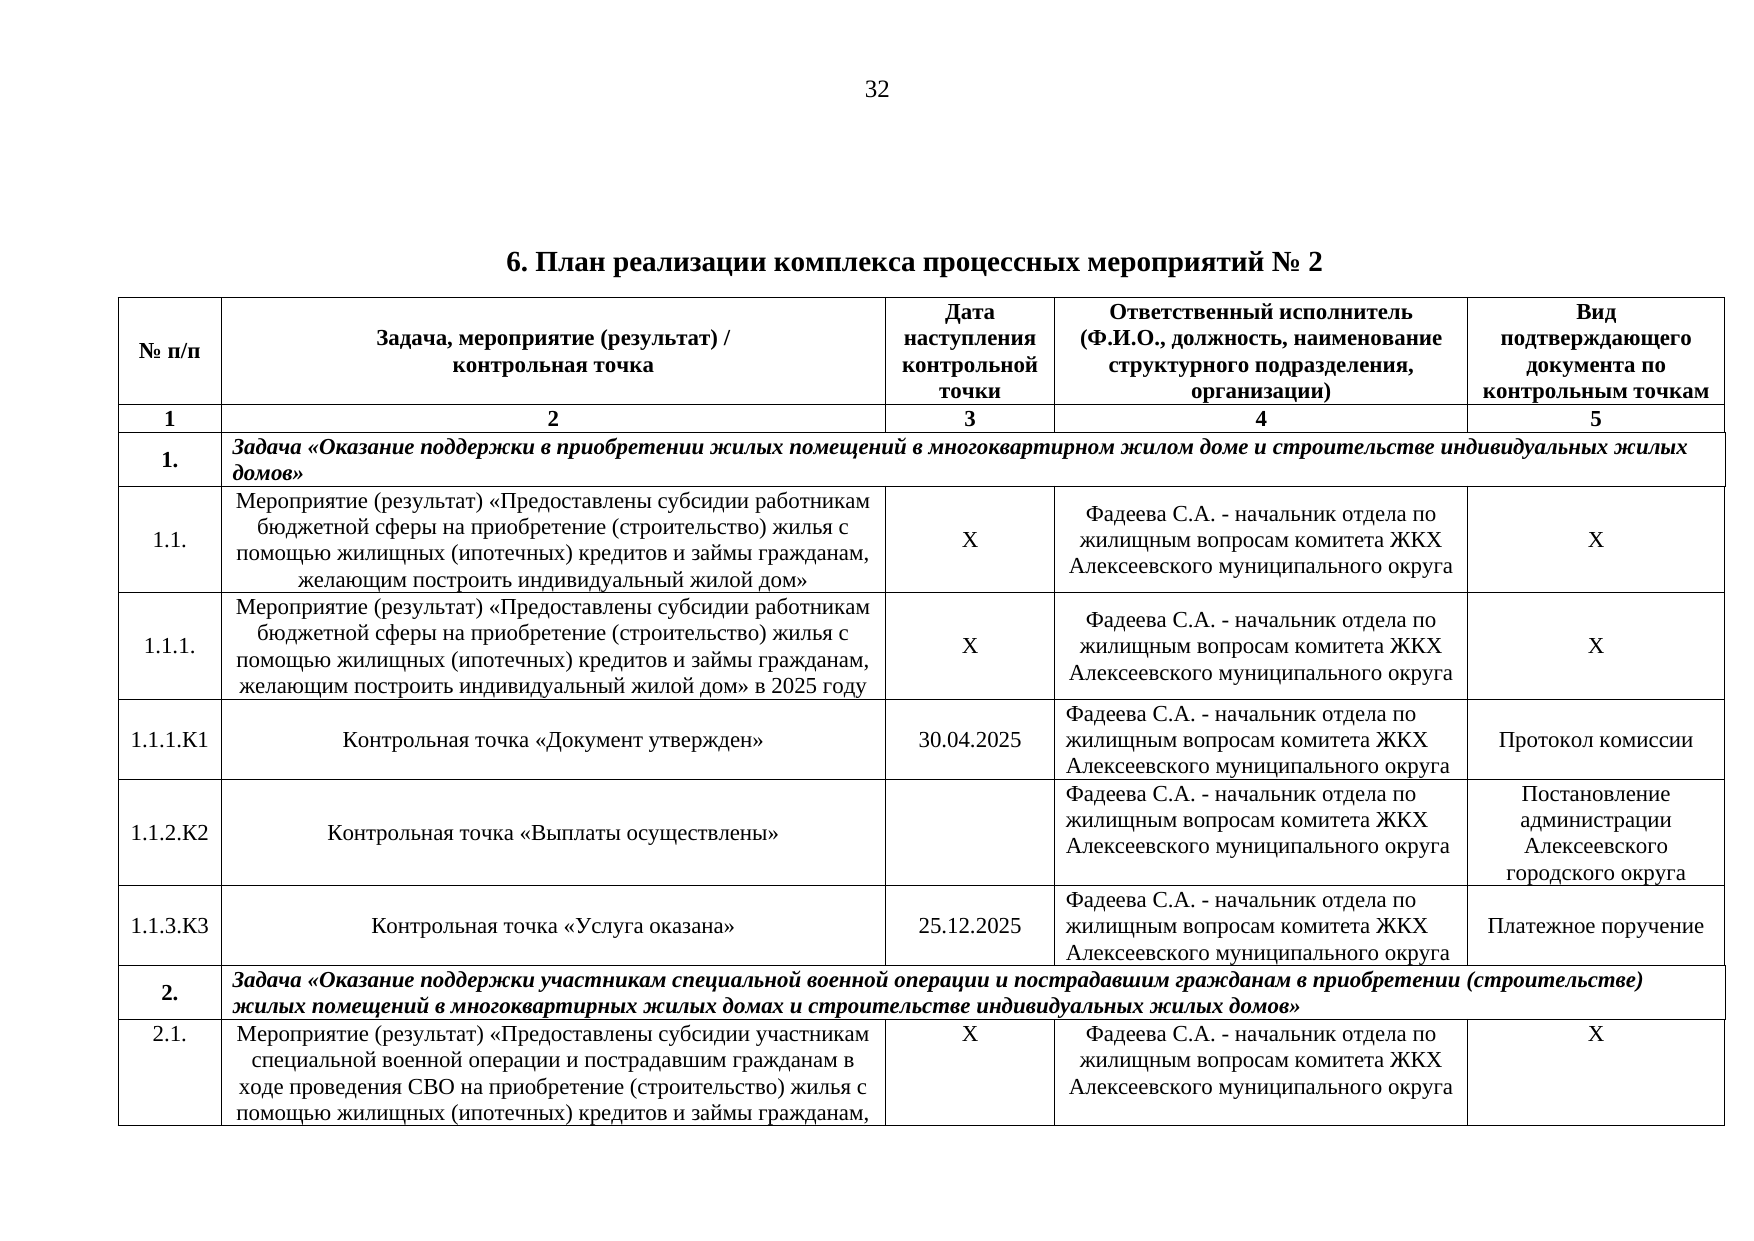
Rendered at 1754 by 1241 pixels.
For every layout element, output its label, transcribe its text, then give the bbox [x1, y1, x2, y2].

table_cell 2. [119, 966, 221, 1019]
table_cell Х [1468, 1020, 1724, 1125]
table_cell 25.12.2025 [886, 886, 1054, 965]
table_cell Протокол комиссии [1468, 700, 1724, 779]
table_cell [886, 780, 1054, 885]
table_cell 30.04.2025 [886, 700, 1054, 779]
table_cell Задача «Оказание поддержки участникам специальной военной операции и пострадавшим гражданам в приобретении (строительстве) жилых помещений в многоквартирных жилых домах и строительстве индивидуальных жилых домов» [222, 966, 1725, 1019]
table_header Дата наступления контрольной точки [886, 298, 1054, 403]
table_header Задача, мероприятие (результат) / контрольная точка [222, 298, 885, 403]
table_cell 1 [119, 405, 221, 432]
table_cell Х [1468, 593, 1724, 698]
table_cell X [886, 1020, 1054, 1125]
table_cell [1055, 1020, 1467, 1125]
table_cell Фадеева С.А. - начальник отдела по жилищным вопросам комитета ЖКХ Алексеевского муниципального округа [1055, 700, 1467, 779]
table_cell Постановление администрации Алексеевского городского округа [1468, 780, 1724, 885]
table_cell 4 [1055, 405, 1467, 432]
table_cell X [886, 487, 1054, 592]
table_cell Фадеева С.А. - начальник отдела по жилищным вопросам комитета ЖКХ Алексеевского муниципального округа [1055, 780, 1467, 885]
table_cell 1.1. [119, 487, 221, 592]
table_cell 1.1.2.К2 [119, 780, 221, 885]
table_cell 1.1.1. [119, 593, 221, 698]
table_cell Контрольная точка «Выплаты осуществлены» [222, 780, 885, 885]
table_header Вид подтверждающего документа по контрольным точкам [1468, 298, 1724, 403]
table_cell 3 [886, 405, 1054, 432]
table_cell Контрольная точка «Услуга оказана» [222, 886, 885, 965]
table_cell Мероприятие (результат) «Предоставлены субсидии работникам бюджетной сферы на приобретение (строительство) жилья с помощью жилищных (ипотечных) кредитов и займы гражданам, желающим построить индивидуальный жилой дом» в 2025 году [222, 593, 885, 698]
table_cell X [886, 593, 1054, 698]
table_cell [222, 1020, 885, 1125]
table_cell Фадеева С.А. - начальник отдела по жилищным вопросам комитета ЖКХ Алексеевского муниципального округа [1055, 886, 1467, 965]
table_cell Задача «Оказание поддержки в приобретении жилых помещений в многоквартирном жилом доме и строительстве индивидуальных жилых домов» [222, 433, 1725, 486]
table_cell 2.1. [119, 1020, 221, 1125]
table_cell Контрольная точка «Документ утвержден» [222, 700, 885, 779]
text 6. План реализации комплекса процессных мероприятий № 2 [193, 244, 1636, 278]
table_header № п/п [119, 298, 221, 403]
table_cell Фадеева С.А. - начальник отдела по жилищным вопросам комитета ЖКХ Алексеевского муниципального округа [1055, 487, 1467, 592]
table_cell Фадеева С.А. - начальник отдела по жилищным вопросам комитета ЖКХ Алексеевского муниципального округа [1055, 593, 1467, 698]
table_header Ответственный исполнитель (Ф.И.О., должность, наименование структурного подразделения, организации) [1055, 298, 1467, 403]
table_cell Платежное поручение [1468, 886, 1724, 965]
table_cell 5 [1468, 405, 1724, 432]
table_cell 1.1.1.К1 [119, 700, 221, 779]
table_cell 1. [119, 433, 221, 486]
table_cell Х [1468, 487, 1724, 592]
table_cell 2 [222, 405, 885, 432]
table_cell 1.1.3.К3 [119, 886, 221, 965]
table_cell Мероприятие (результат) «Предоставлены субсидии работникам бюджетной сферы на приобретение (строительство) жилья с помощью жилищных (ипотечных) кредитов и займы гражданам, желающим построить индивидуальный жилой дом» [222, 487, 885, 592]
